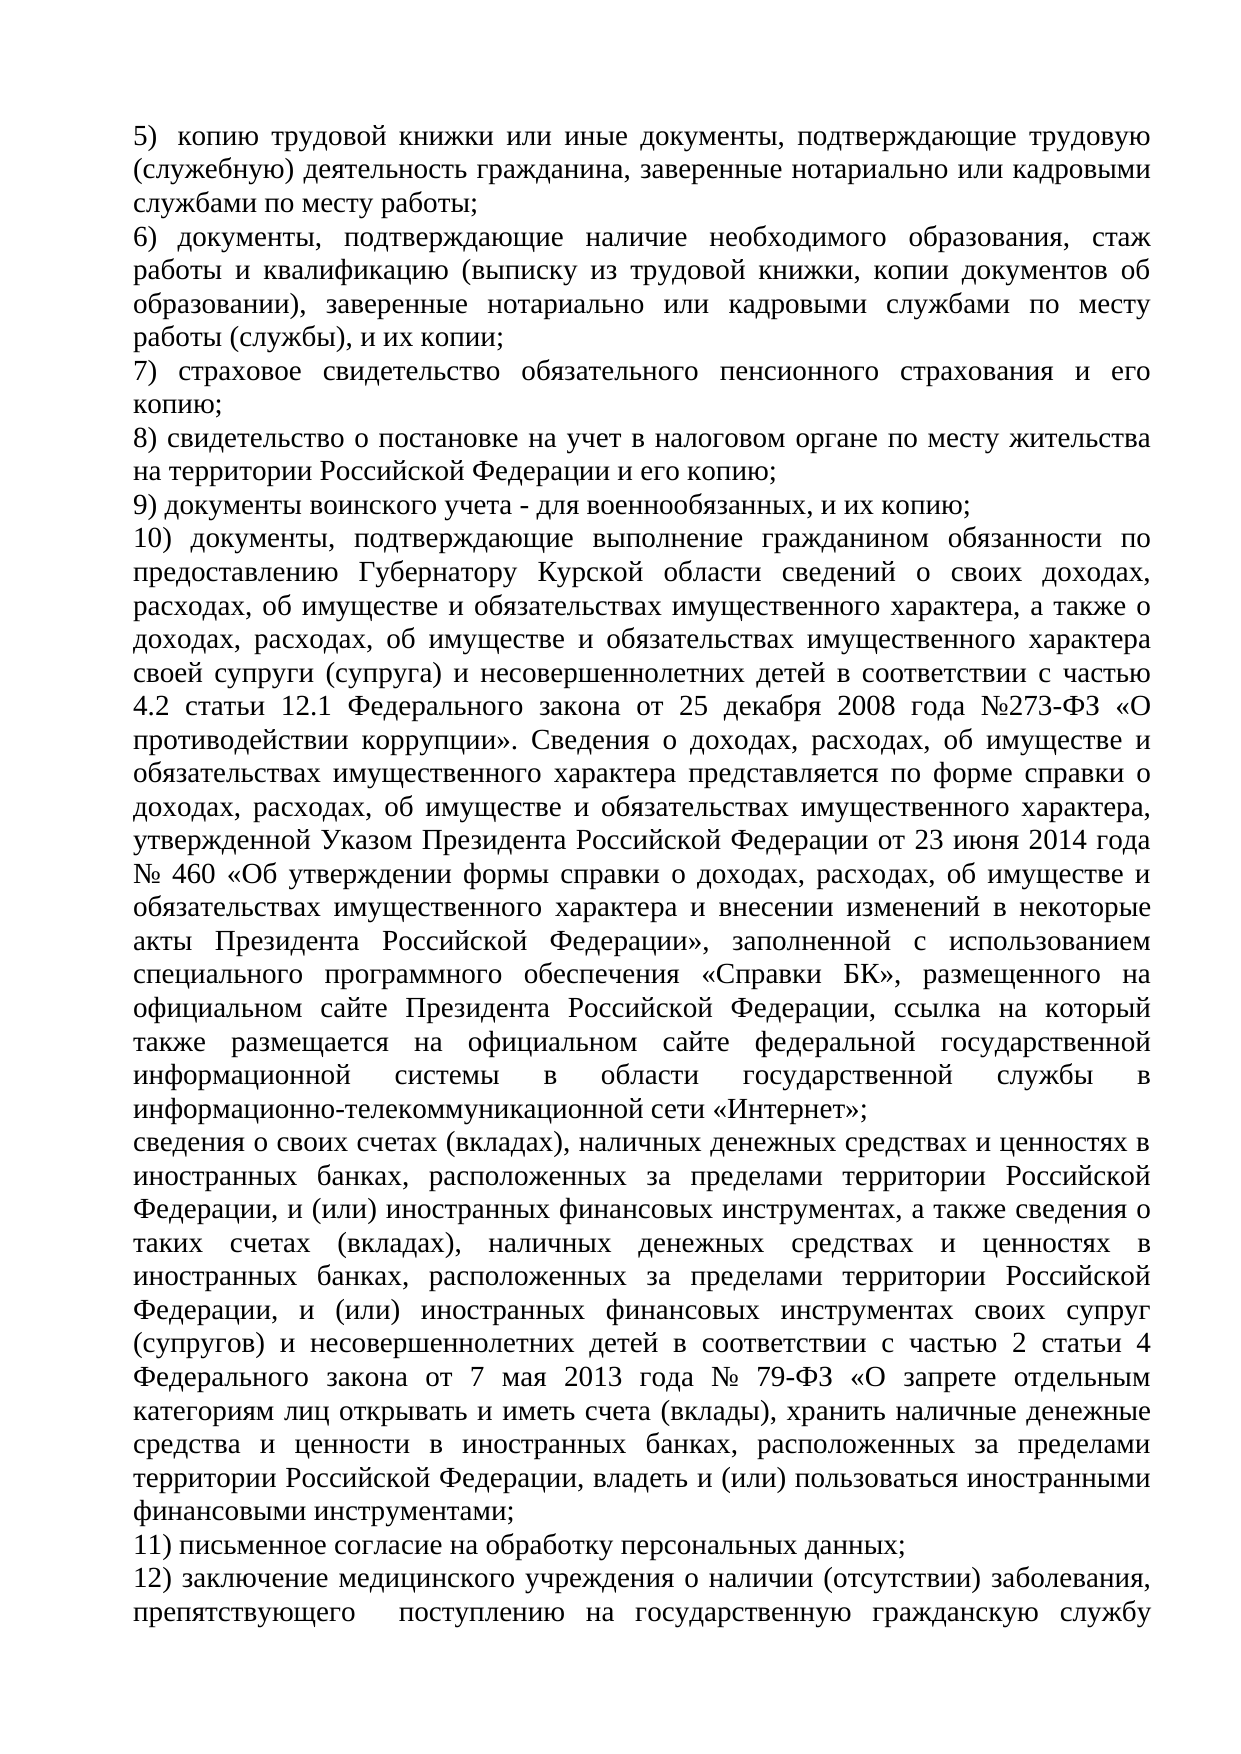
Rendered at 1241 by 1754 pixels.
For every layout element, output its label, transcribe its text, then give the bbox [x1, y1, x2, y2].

text 9) документы воинского учета - для военнообязанных, и их копию; [133, 487, 1152, 521]
text 6) документы, подтверждающие наличие необходимого образования, стаж работы и квалификацию (выписку из трудовой книжки, копии документов об образовании), заверенные нотариально или кадровыми службами по месту работы (службы), и их копии; [133, 219, 1152, 353]
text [133, 1560, 1152, 1627]
text 10) документы, подтверждающие выполнение гражданином обязанности по предоставлению Губернатору Курской области сведений о своих доходах, расходах, об имуществе и обязательствах имущественного характера, а также о доходах, расходах, об имуществе и обязательствах имущественного характера своей супруги (супруга) и несовершеннолетних детей в соответствии с частью 4.2 статьи 12.1 Федерального закона от 25 декабря 2008 года №273-ФЗ «О противодействии коррупции». Сведения о доходах, расходах, об имуществе и обязательствах имущественного характера представляется по форме справки о доходах, расходах, об имуществе и обязательствах имущественного характера, утвержденной Указом Президента Российской Федерации от 23 июня 2014 года № 460 «Об утверждении формы справки о доходах, расходах, об имуществе и обязательствах имущественного характера и внесении изменений в некоторые акты Президента Российской Федерации», заполненной с использованием специального программного обеспечения «Справки БК», размещенного на официальном сайте Президента Российской Федерации, ссылка на который также размещается на официальном сайте федеральной государственной информационной системы в области государственной службы в информационно-телекоммуникационной сети «Интернет»; [133, 521, 1152, 1124]
text 11) письменное согласие на обработку персональных данных; [133, 1527, 1152, 1560]
text сведения о своих счетах (вкладах), наличных денежных средствах и ценностях в иностранных банках, расположенных за пределами территории Российской Федерации, и (или) иностранных финансовых инструментах, а также сведения о таких счетах (вкладах), наличных денежных средствах и ценностях в иностранных банках, расположенных за пределами территории Российской Федерации, и (или) иностранных финансовых инструментах своих супруг (супругов) и несовершеннолетних детей в соответствии с частью 2 статьи 4 Федерального закона от 7 мая 2013 года № 79-ФЗ «О запрете отдельным категориям лиц открывать и иметь счета (вклады), хранить наличные денежные средства и ценности в иностранных банках, расположенных за пределами территории Российской Федерации, владеть и (или) пользоваться иностранными финансовыми инструментами; [133, 1124, 1152, 1527]
text 5) копию трудовой книжки или иные документы, подтверждающие трудовую (служебную) деятельность гражданина, заверенные нотариально или кадровыми службами по месту работы; [133, 118, 1152, 219]
text 7) страховое свидетельство обязательного пенсионного страхования и его копию; [133, 353, 1152, 420]
text 8) свидетельство о постановке на учет в налоговом органе по месту жительства на территории Российской Федерации и его копию; [133, 420, 1152, 487]
